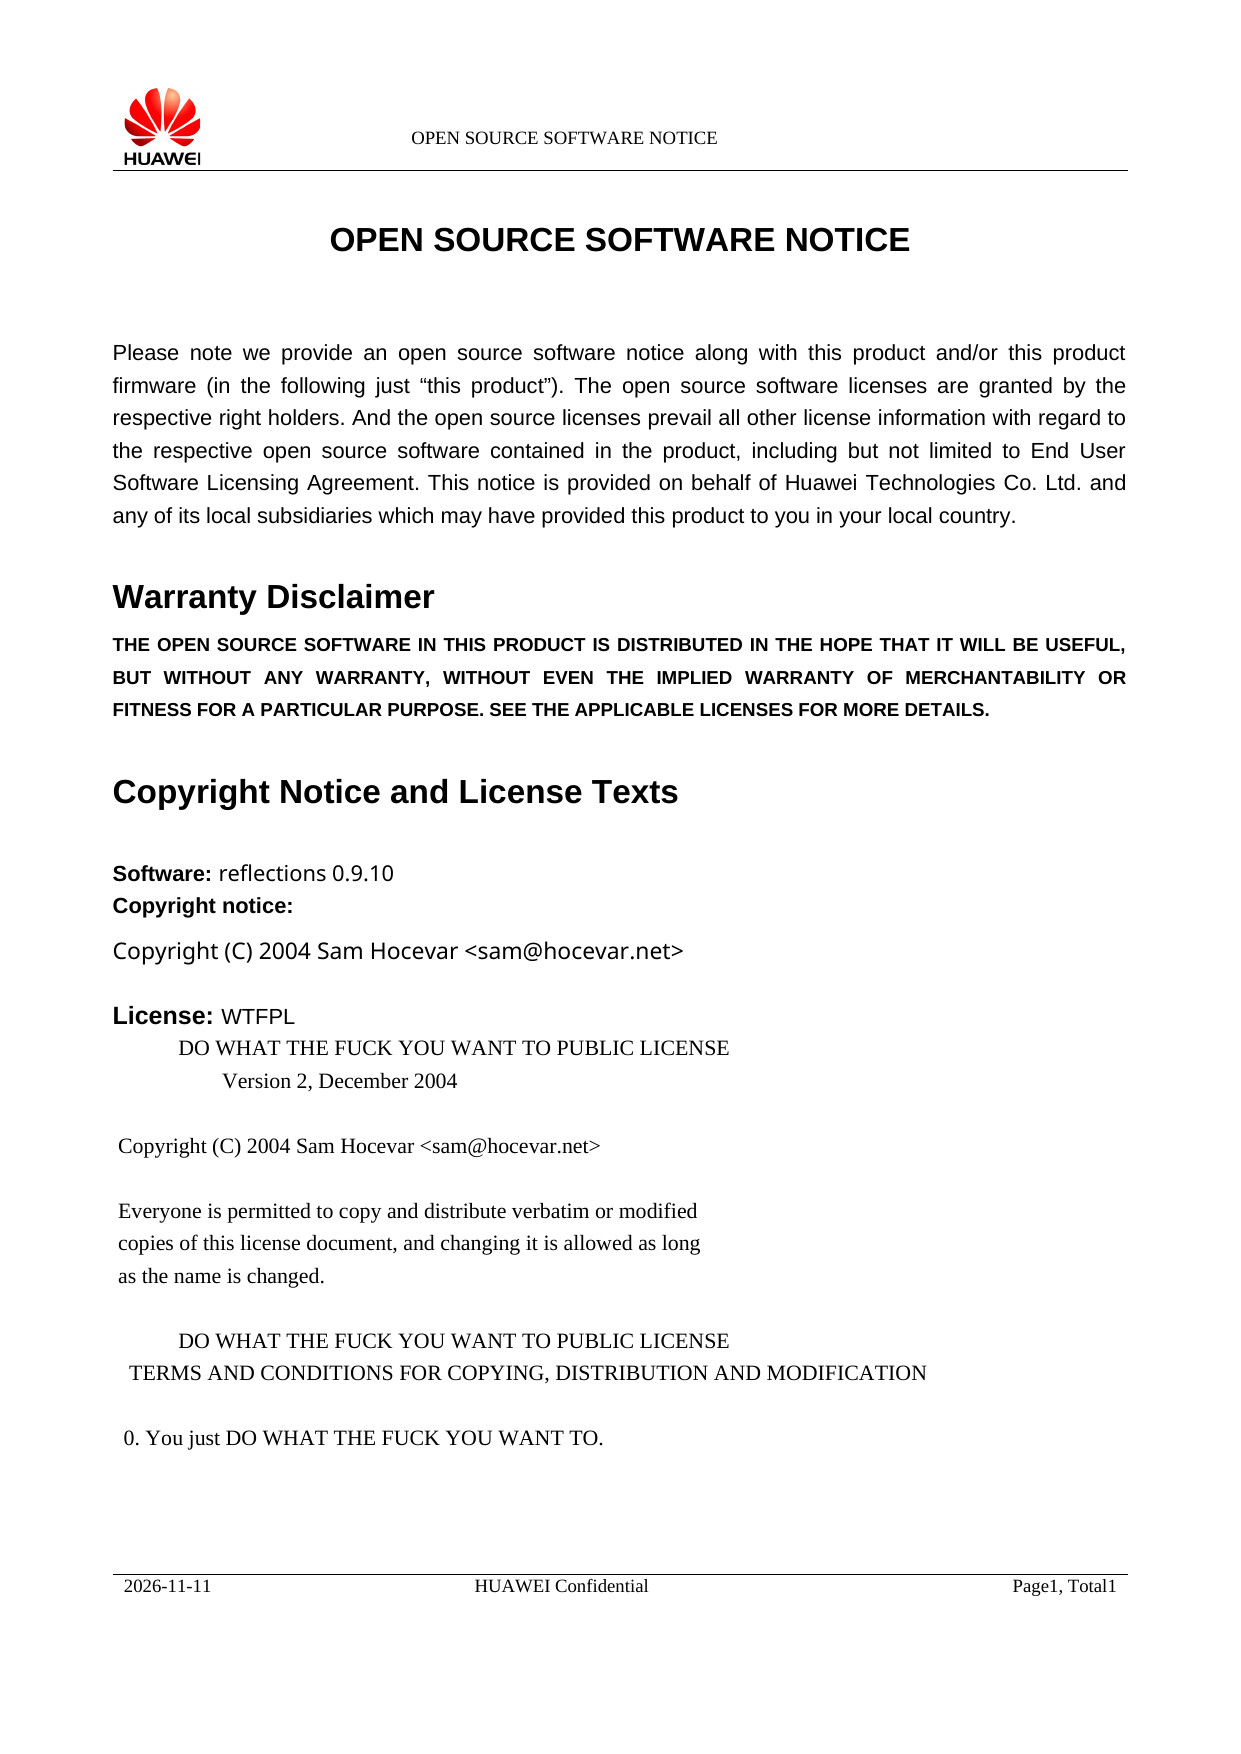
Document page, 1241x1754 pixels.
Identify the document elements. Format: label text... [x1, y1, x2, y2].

text Copyright (C) 2004 Sam Hocevar <sam@hocevar.net> [112, 934, 1128, 999]
text License: WTFPL [112, 999, 1128, 1031]
text Warranty Disclaimer [112, 564, 1128, 629]
picture [124, 88, 201, 165]
text OPEN SOURCE SOFTWARE NOTICE [112, 206, 1128, 271]
text Copyright notice: [112, 889, 1128, 921]
text The open source software in this product is distributed in the hope that it will be useful, but WITHOUT ANY WARRANTY, without even the implied warranty of MERCHANTABILITY or FITNESS FOR A PARTICULAR PURPOSE. See the applicable licenses for more details. [112, 629, 1128, 726]
text Please note we provide an open source software notice along with this product and/or this product firmware (in the following just “this product”). The open source software licenses are granted by the respective right holders. And the open source licenses prevail all other license information with regard to the respective open source software contained in the product, including but not limited to End User Software Licensing Agreement. This notice is provided on behalf of Huawei Technologies Co. Ltd. and any of its local subsidiaries which may have provided this product to you in your local country. [112, 336, 1128, 531]
text Copyright Notice and License Texts [112, 759, 1128, 824]
text DO WHAT THE FUCK YOU WANT TO PUBLIC LICENSE Version 2, December 2004 Copyright (C) 2004 Sam Hocevar <sam@hocevar.net> Everyone is permitted to copy and distribute verbatim or modified copies of this license document, and changing it is allowed as long as the name is changed. DO WHAT THE FUCK YOU WANT TO PUBLIC LICENSE TERMS AND CONDITIONS FOR COPYING, DISTRIBUTION AND MODIFICATION 0. You just DO WHAT THE FUCK YOU WANT TO. [112, 1031, 1128, 1551]
title Software: reflections 0.9.10 [112, 856, 1128, 889]
